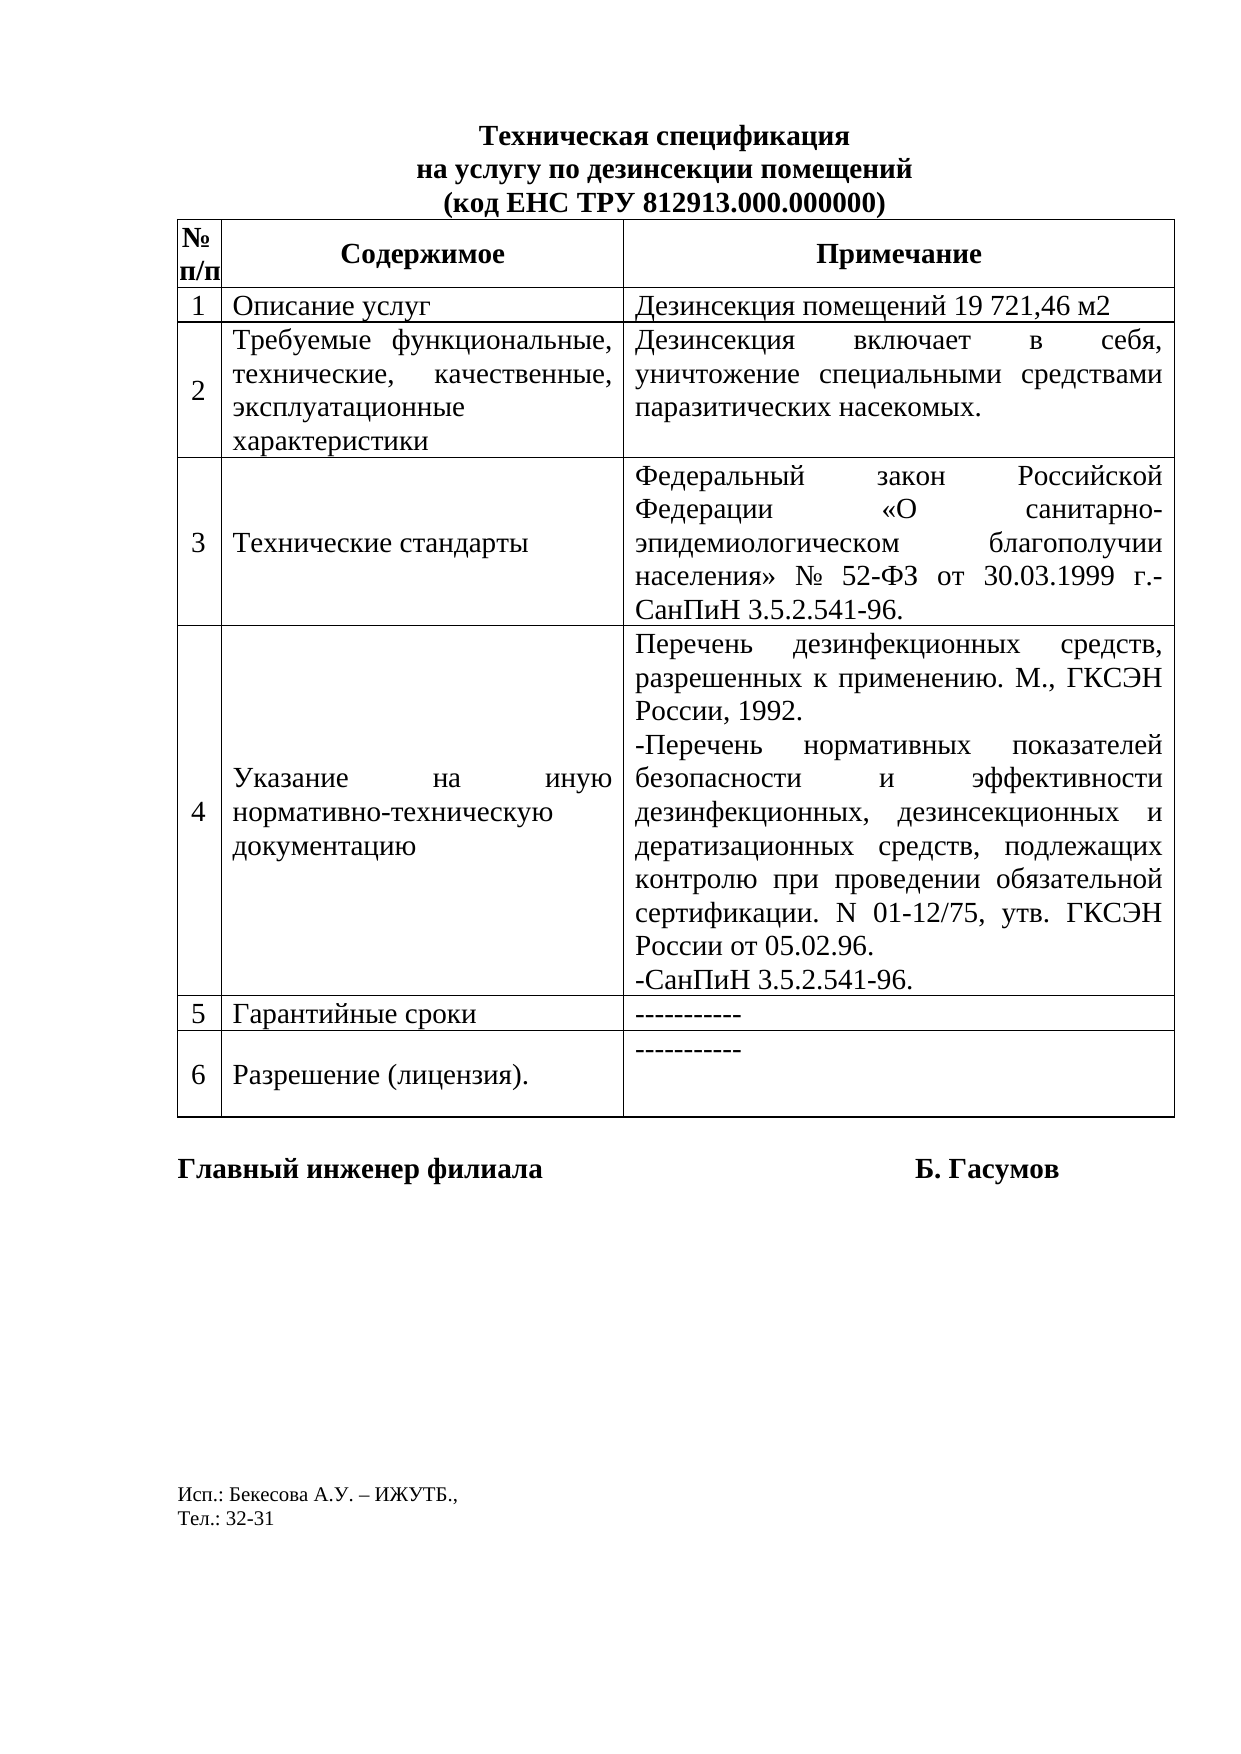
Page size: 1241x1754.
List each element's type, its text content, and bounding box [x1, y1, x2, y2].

table_cell Гарантийные сроки [222, 996, 623, 1030]
text Техническая спецификация [177, 118, 1152, 152]
table_cell Федеральный закон Российской Федерации «О санитарно-эпидемиологическом благополучии населения» № 52-ФЗ от 30.03.1999 г.- СанПиН 3.5.2.541-96. [624, 458, 1174, 625]
table_cell [178, 996, 221, 1030]
table_header Содержимое [222, 220, 623, 287]
table_cell ----------- [624, 1031, 1174, 1116]
text Исп.: Бекесова А.У. – ИЖУТБ., [177, 1482, 1152, 1506]
table_header Примечание [624, 220, 1174, 287]
text Тел.: 32-31 [177, 1506, 1152, 1530]
table_cell Описание услуг [222, 288, 623, 321]
table_cell ----------- [624, 996, 1174, 1030]
table_cell [178, 1031, 221, 1116]
table_cell Перечень дезинфекционных средств, разрешенных к применению. М., ГКСЭН России, 1992. -Перечень нормативных показателей безопасности и эффективности дезинфекционных, дезинсекционных и дератизационных средств, подлежащих контролю при проведении обязательной сертификации. N 01-12/75, утв. ГКСЭН России от 05.02.96. -СанПиН 3.5.2.541-96. [624, 626, 1174, 995]
table_cell Указание на иную нормативно-техническую документацию [222, 626, 623, 995]
table_cell Разрешение (лицензия). [222, 1031, 623, 1116]
text Главный инженер филиала Б. Гасумов [177, 1151, 1152, 1184]
table_cell [178, 288, 221, 321]
text на услугу по дезинсекции помещений [177, 152, 1152, 185]
table_header № п/п [178, 220, 221, 287]
text (код ЕНС ТРУ 812913.000.000000) [177, 185, 1152, 219]
table_cell [178, 323, 221, 457]
table_cell Дезинсекция включает в себя, уничтожение специальными средствами паразитических насекомых. [624, 323, 1174, 457]
table_cell [178, 458, 221, 625]
table_cell [178, 626, 221, 995]
table_cell Требуемые функциональные, технические, качественные, эксплуатационные характеристики [222, 323, 623, 457]
table_cell Дезинсекция помещений 19 721,46 м2 [624, 288, 1174, 321]
table_cell Технические стандарты [222, 458, 623, 625]
